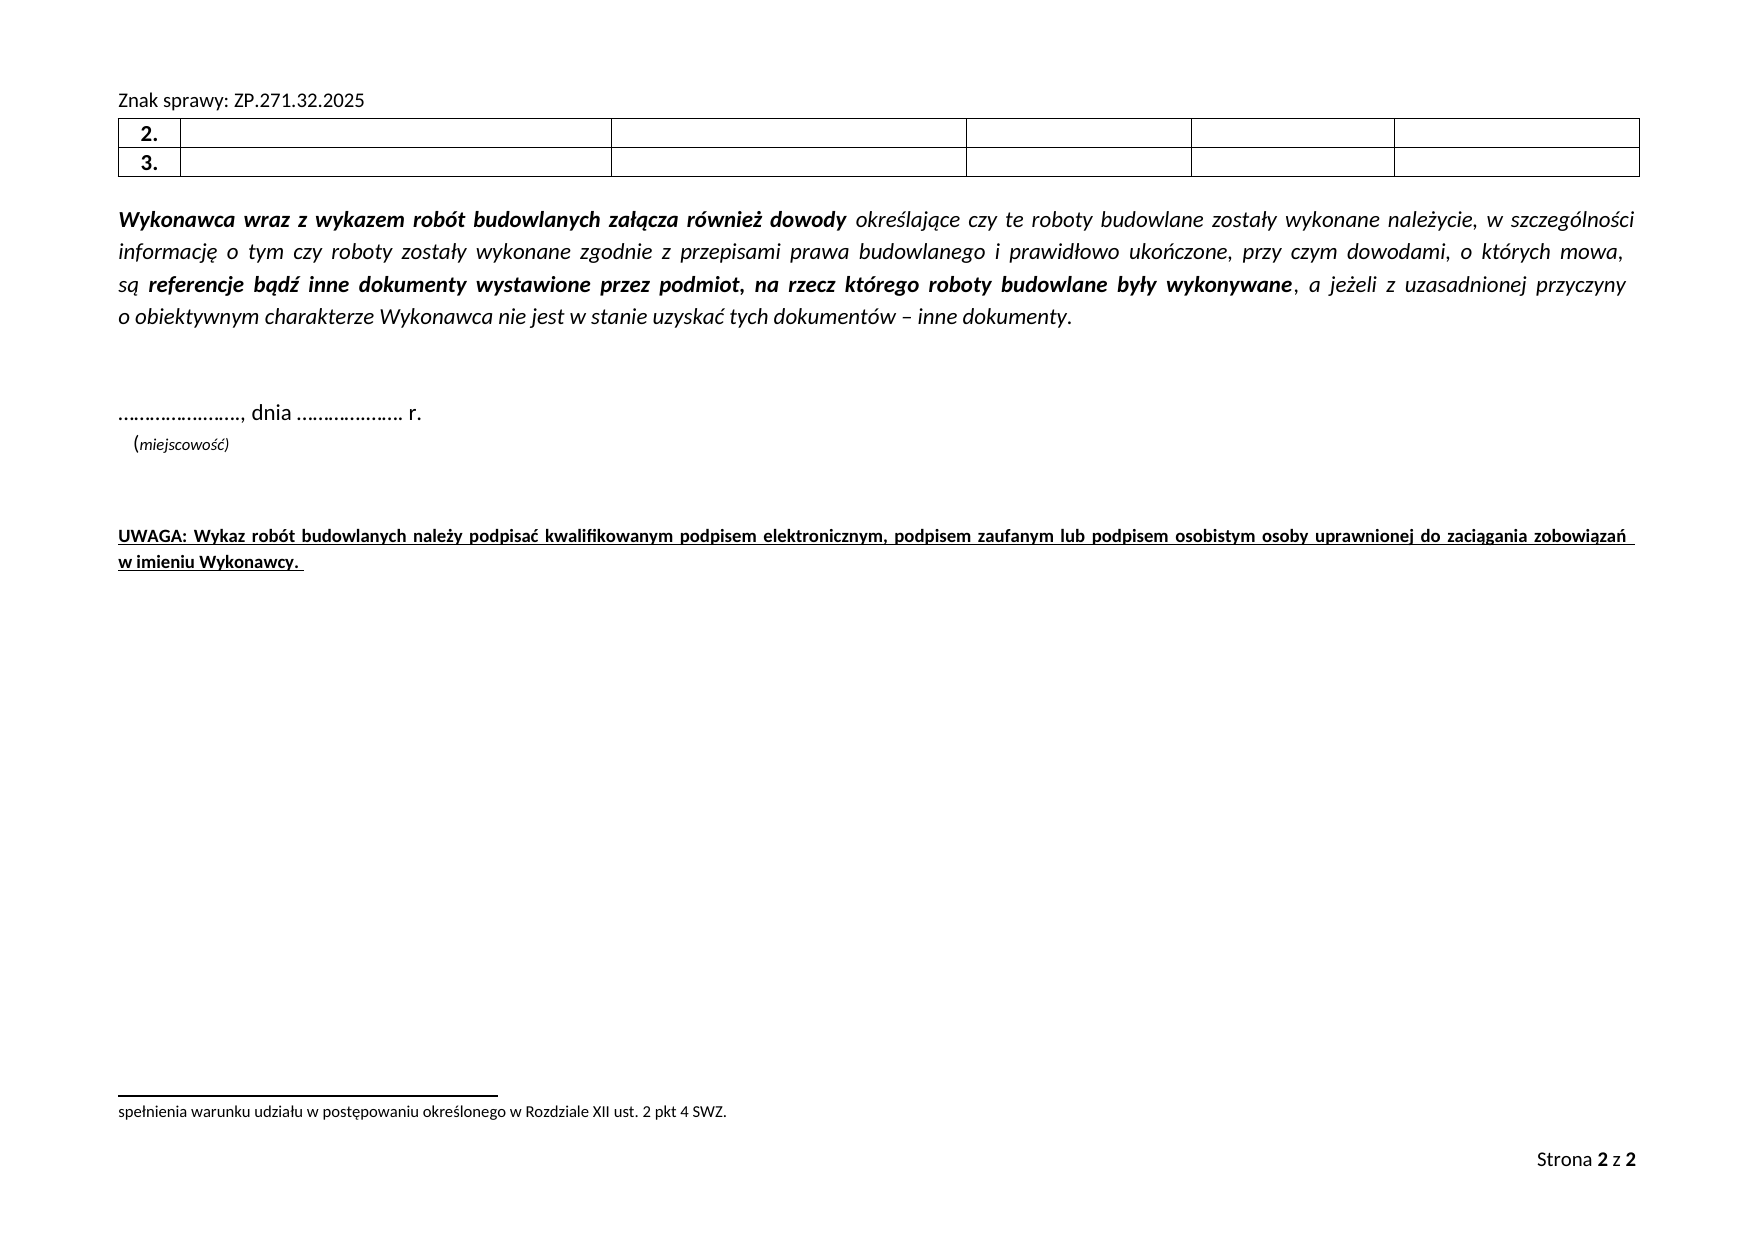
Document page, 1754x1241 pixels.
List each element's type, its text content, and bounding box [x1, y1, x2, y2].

table_cell [181, 148, 611, 176]
table_cell 2. [119, 119, 180, 147]
table_cell [612, 148, 966, 176]
table_cell 3. [119, 148, 180, 176]
text (miejscowość) [133, 431, 1636, 456]
table_cell [181, 119, 611, 147]
table_cell [967, 119, 1191, 147]
text Wykonawca wraz z wykazem robót budowlanych załącza również dowody określające czy te roboty budowlane zostały wykonane należycie, w szczególności informację o tym czy roboty zostały wykonane zgodnie z przepisami prawa budowlanego i prawidłowo ukończone, przy czym dowodami, o których mowa, są referencje bądź inne dokumenty wystawione przez podmiot, na rzecz którego roboty budowlane były wykonywane, a jeżeli z uzasadnionej przyczyny o obiektywnym charakterze Wykonawca nie jest w stanie uzyskać tych dokumentów – inne dokumenty. [118, 205, 1636, 330]
table_cell [1192, 148, 1394, 176]
table_cell [1192, 119, 1394, 147]
table_cell [967, 148, 1191, 176]
table_cell [1395, 148, 1639, 176]
table_cell [1395, 119, 1639, 147]
text …………….……., dnia ………….……. r. [118, 398, 1636, 426]
table_cell [612, 119, 966, 147]
text UWAGA: Wykaz robót budowlanych należy podpisać kwalifikowanym podpisem elektronicznym, podpisem zaufanym lub podpisem osobistym osoby uprawnionej do zaciągania zobowiązań w imieniu Wykonawcy. [118, 524, 1636, 573]
